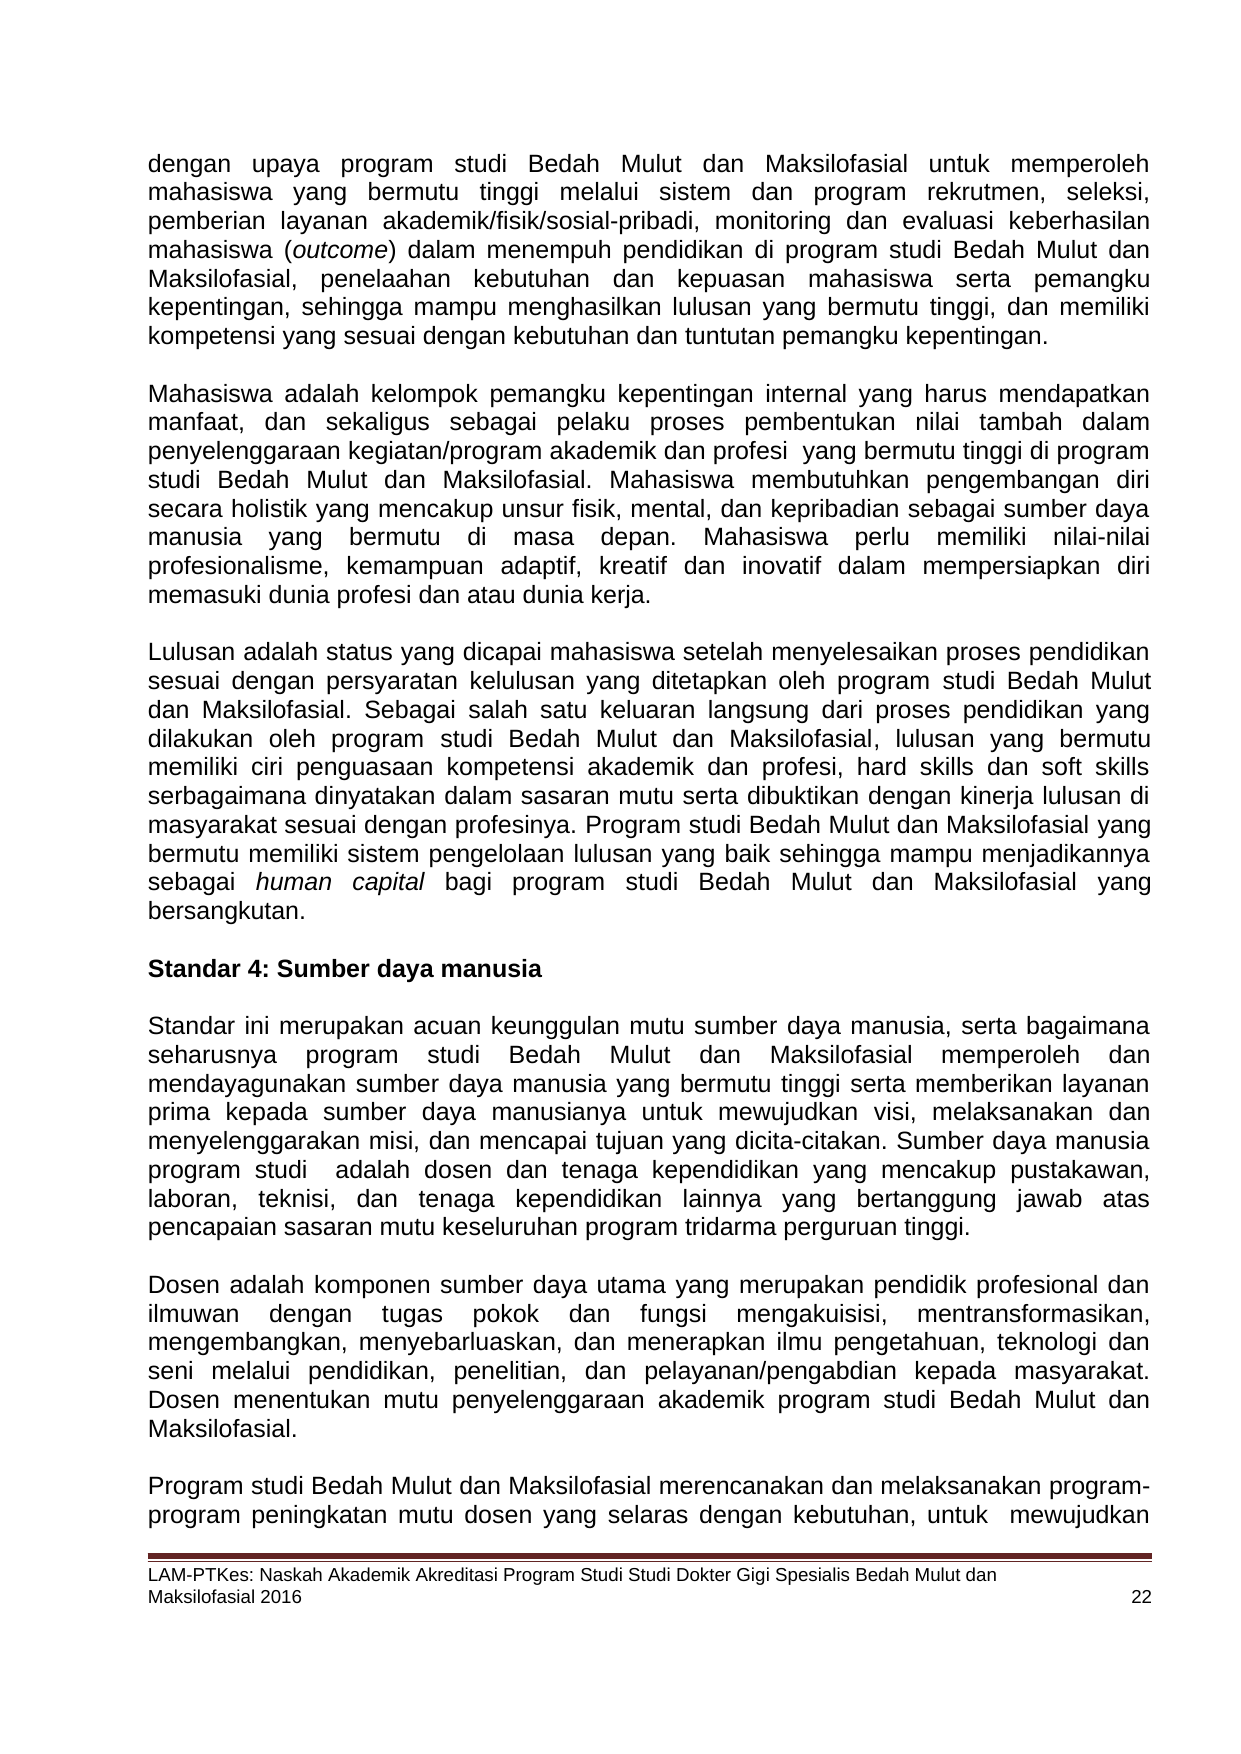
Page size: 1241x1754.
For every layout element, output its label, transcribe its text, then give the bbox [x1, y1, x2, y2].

text Mahasiswa adalah kelompok pemangku kepentingan internal yang harus mendapatkan manfaat, dan sekaligus sebagai pelaku proses pembentukan nilai tambah dalam penyelenggaraan kegiatan/program akademik dan profesi yang bermutu tinggi di program studi Bedah Mulut dan Maksilofasial. Mahasiswa membutuhkan pengembangan diri secara holistik yang mencakup unsur fisik, mental, dan kepribadian sebagai sumber daya manusia yang bermutu di masa depan. Mahasiswa perlu memiliki nilai-nilai profesionalisme, kemampuan adaptif, kreatif dan inovatif dalam mempersiapkan diri memasuki dunia profesi dan atau dunia kerja. [148, 379, 1152, 609]
text Standar ini merupakan acuan keunggulan mutu sumber daya manusia, serta bagaimana seharusnya program studi Bedah Mulut dan Maksilofasial memperoleh dan mendayagunakan sumber daya manusia yang bermutu tinggi serta memberikan layanan prima kepada sumber daya manusianya untuk mewujudkan visi, melaksanakan dan menyelenggarakan misi, dan mencapai tujuan yang dicita-citakan. Sumber daya manusia program studi adalah dosen dan tenaga kependidikan yang mencakup pustakawan, laboran, teknisi, dan tenaga kependidikan lainnya yang bertanggung jawab atas pencapaian sasaran mutu keseluruhan program tridarma perguruan tinggi. [148, 1011, 1152, 1241]
text Lulusan adalah status yang dicapai mahasiswa setelah menyelesaikan proses pendidikan sesuai dengan persyaratan kelulusan yang ditetapkan oleh program studi Bedah Mulut dan Maksilofasial. Sebagai salah satu keluaran langsung dari proses pendidikan yang dilakukan oleh program studi Bedah Mulut dan Maksilofasial, lulusan yang bermutu memiliki ciri penguasaan kompetensi akademik dan profesi, hard skills dan soft skills serbagaimana dinyatakan dalam sasaran mutu serta dibuktikan dengan kinerja lulusan di masyarakat sesuai dengan profesinya. Program studi Bedah Mulut dan Maksilofasial yang bermutu memiliki sistem pengelolaan lulusan yang baik sehingga mampu menjadikannya sebagai human capital bagi program studi Bedah Mulut dan Maksilofasial yang bersangkutan. [148, 637, 1152, 925]
subtitle Standar 4: Sumber daya manusia [148, 954, 1152, 982]
text Dosen adalah komponen sumber daya utama yang merupakan pendidik profesional dan ilmuwan dengan tugas pokok dan fungsi mengakuisisi, mentransformasikan, mengembangkan, menyebarluaskan, dan menerapkan ilmu pengetahuan, teknologi dan seni melalui pendidikan, penelitian, dan pelayanan/pengabdian kepada masyarakat. Dosen menentukan mutu penyelenggaraan akademik program studi Bedah Mulut dan Maksilofasial. [148, 1270, 1152, 1442]
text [148, 1471, 1152, 1529]
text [148, 149, 1152, 350]
